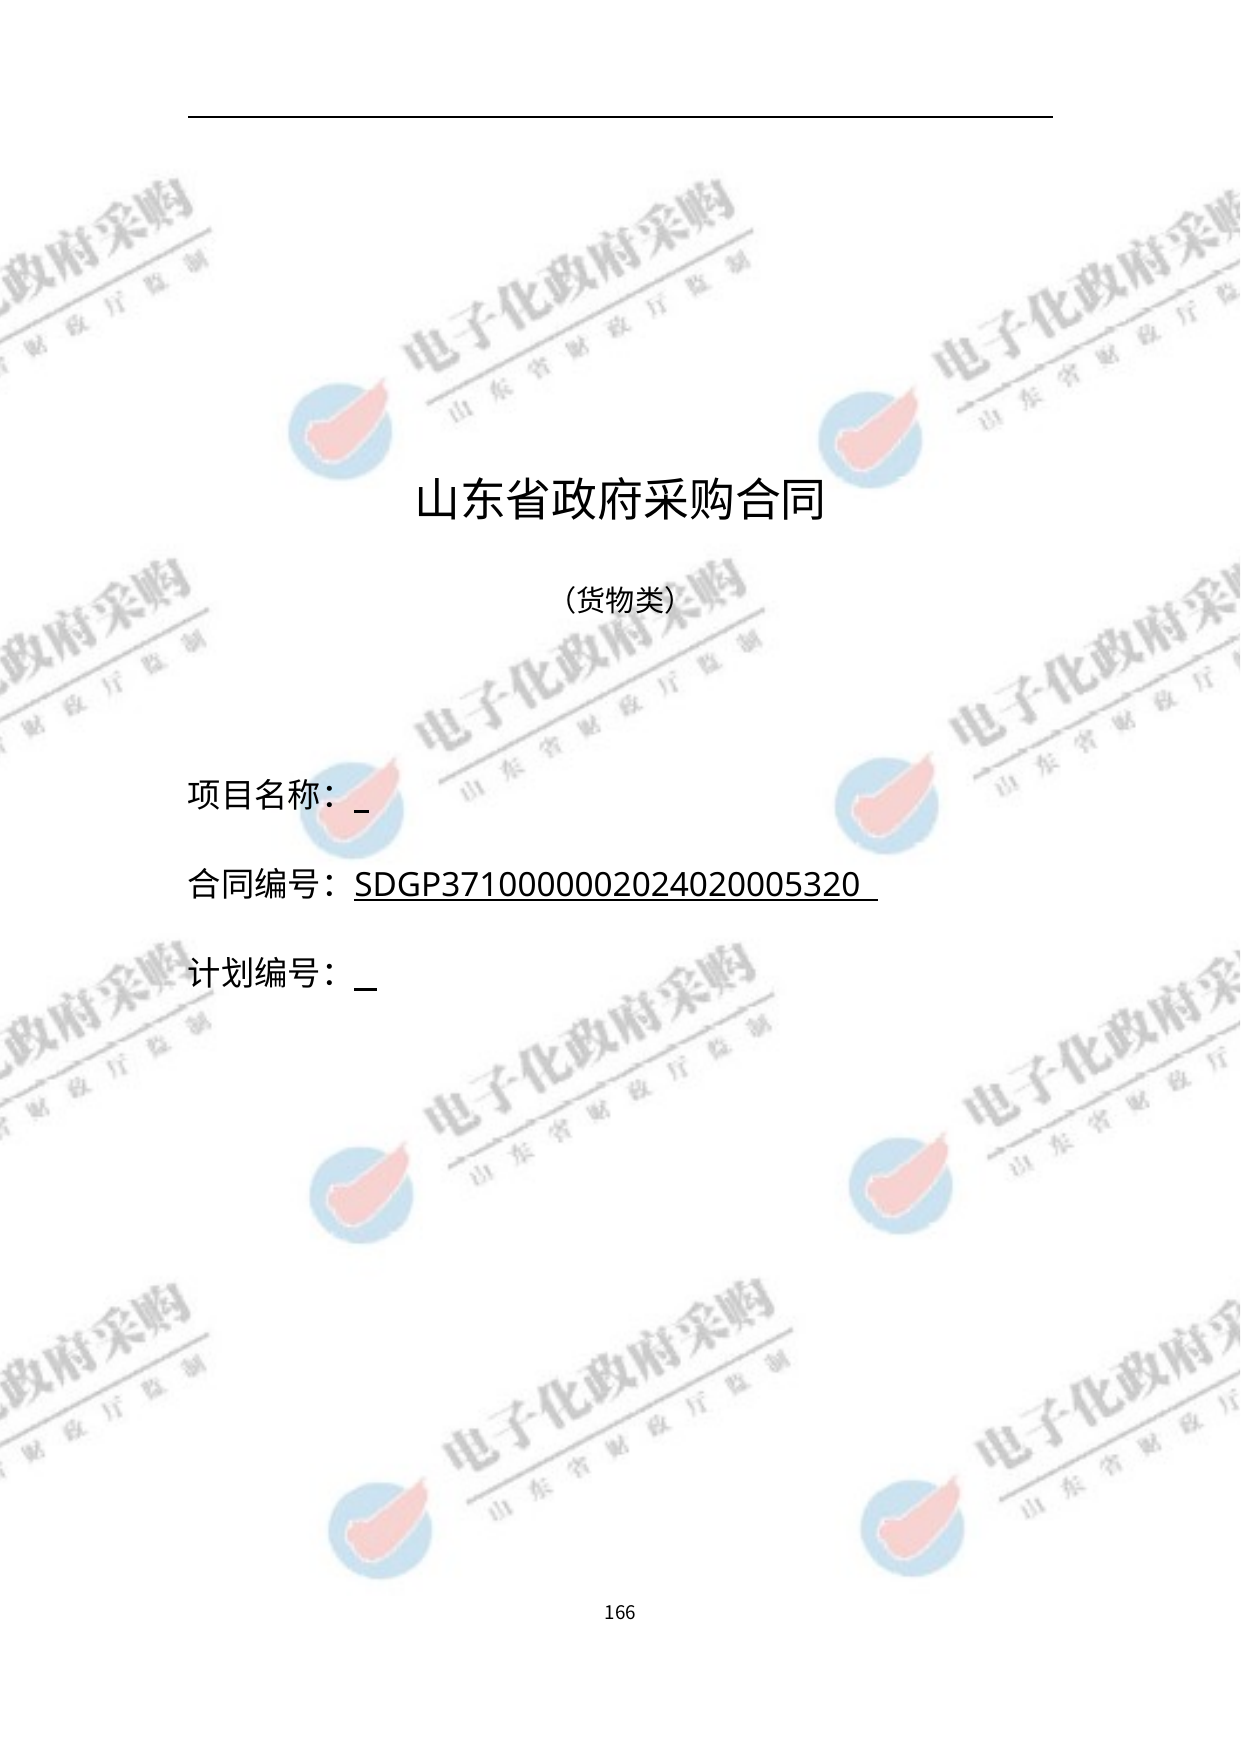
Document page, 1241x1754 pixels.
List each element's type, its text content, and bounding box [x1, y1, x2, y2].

picture [0, 151, 1241, 1596]
text 项目名称： [187, 760, 1053, 825]
text 计划编号： [187, 939, 1053, 1004]
text 合同编号：SDGP3710000002024020005320 [187, 849, 1053, 914]
text （货物类） [187, 578, 1053, 620]
text 山东省政府采购合同 [187, 447, 1053, 545]
